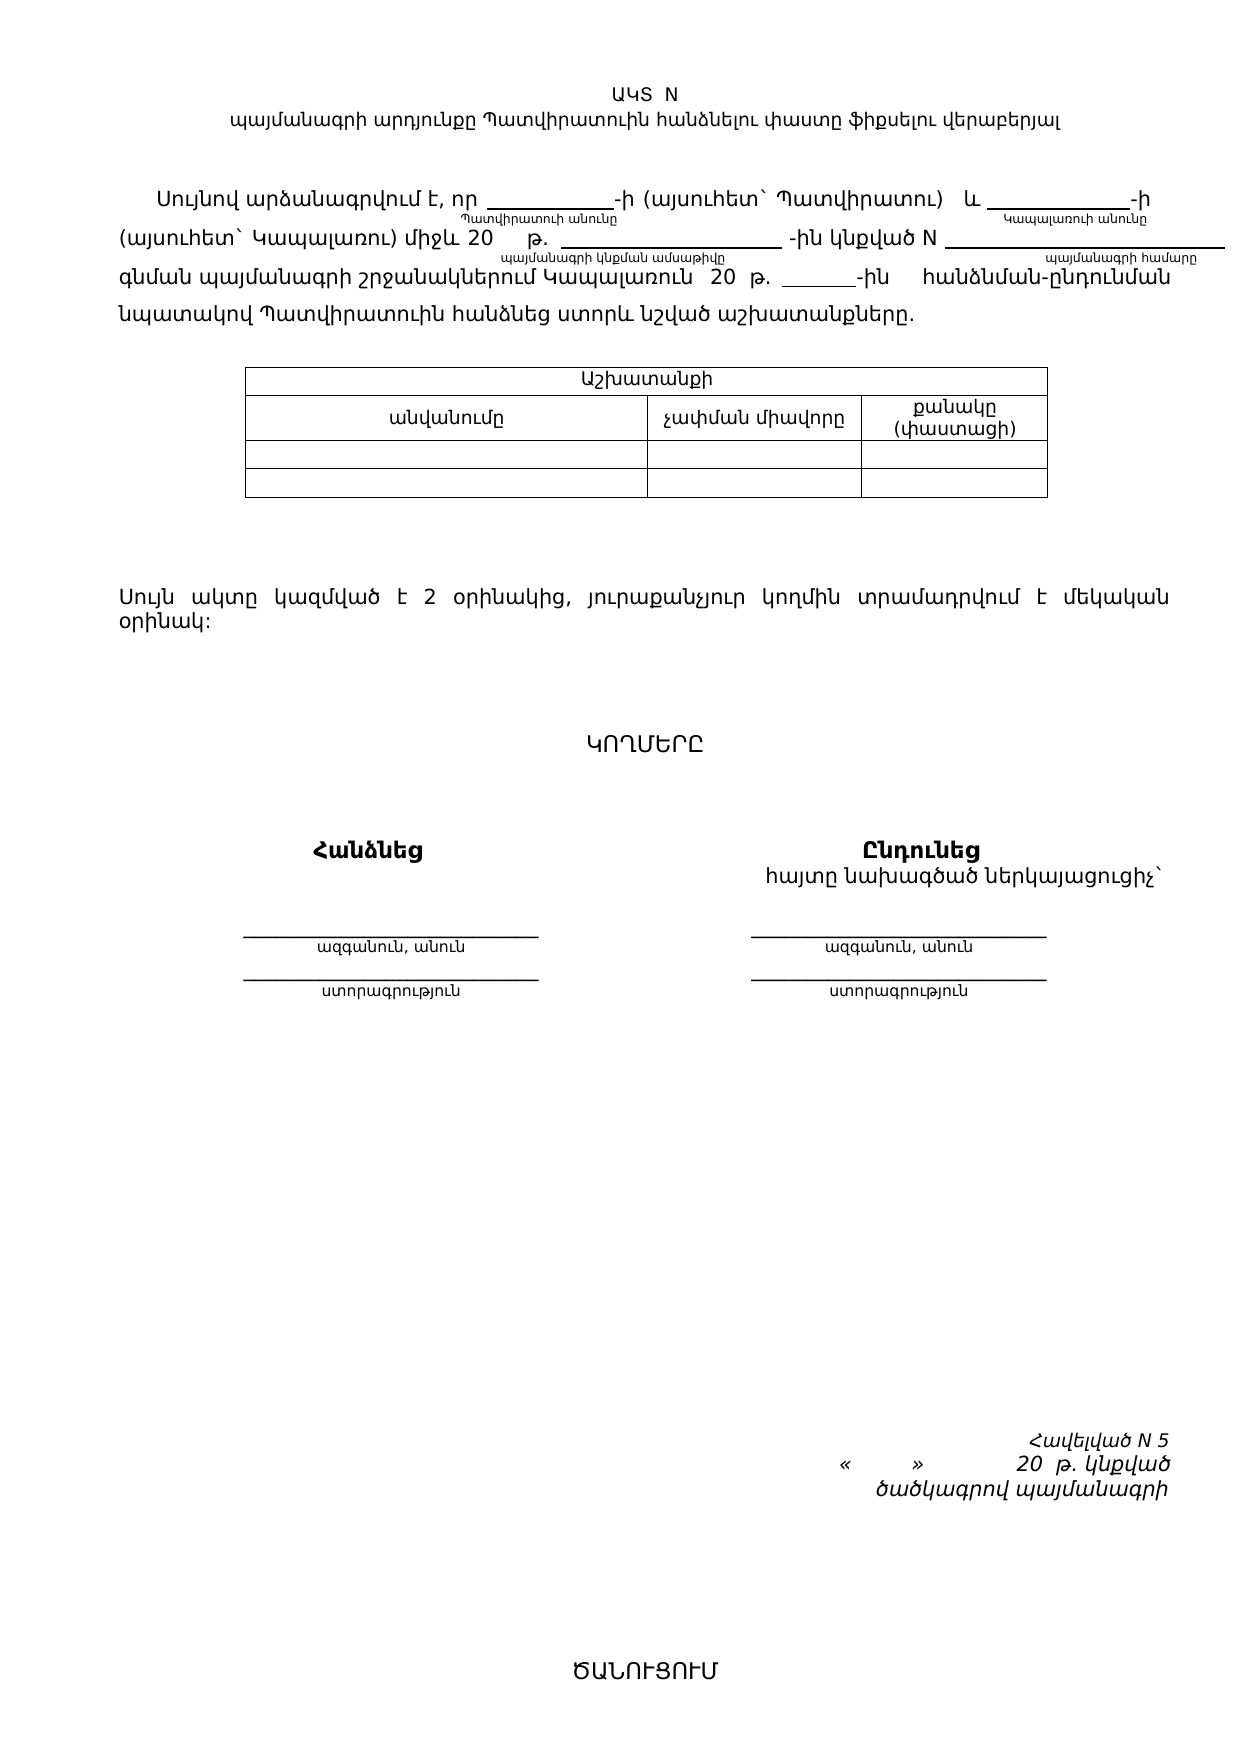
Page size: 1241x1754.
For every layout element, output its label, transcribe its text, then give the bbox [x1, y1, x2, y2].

text ԱԿՏ N [118, 84, 1171, 106]
text պայմանագրի արդյունքը Պատվիրատուին հանձնելու փաստը ֆիքսելու վերաբերյալ [118, 109, 1171, 131]
table_header ___________________________ ազգանուն, անուն [645, 913, 1153, 956]
text հայտը նախագծած ներկայացուցիչ` [118, 864, 1171, 888]
text « » 20 թ. կնքված [118, 1452, 1171, 1477]
table_cell քանակը (փաստացի) [862, 396, 1047, 440]
table_header Հանձնեց [119, 838, 617, 864]
text գնման պայմանագրի շրջանակներում Կապալառուն 20 թ. -ին հանձնման-ընդունման նպատակով Պատվիրատուին հանձնեց ստորև նշված աշխատանքները. [118, 265, 1171, 326]
table_cell [246, 469, 647, 497]
text (այսուհետ` Կապալառու) միջև 20 թ. -ին կնքված N [118, 226, 1209, 251]
table_cell [862, 469, 1047, 497]
table_cell [648, 441, 861, 468]
text Հավելված N 5 [118, 1430, 1171, 1452]
table_header Ընդունեց [617, 838, 1161, 864]
table_cell ___________________________ ստորագրություն [137, 956, 645, 1000]
table_cell չափման միավորը [648, 396, 861, 440]
text Սույնով արձանագրվում է, որ -ի (այսուհետ` Պատվիրատու) և -ի [62, 187, 1171, 212]
table_cell անվանումը [246, 396, 647, 440]
text ծածկագրով պայմանագրի [118, 1477, 1171, 1501]
text պայմանագրի կնքման ամսաթիվը պայմանագրի համարը [118, 251, 1209, 265]
table_cell [648, 469, 861, 497]
table_cell [862, 441, 1047, 468]
table_cell [246, 441, 647, 468]
text ԾԱՆՈՒՑՈՒՄ [118, 1658, 1171, 1685]
table_header Աշխատանքի [246, 368, 1047, 395]
text Սույն ակտը կազմված է 2 օրինակից, յուրաքանչյուր կողմին տրամադրվում է մեկական օրինակ: [118, 585, 1171, 634]
table_header ___________________________ ազգանուն, անուն [137, 913, 645, 956]
text ԿՈՂՄԵՐԸ [118, 731, 1171, 757]
table_cell ___________________________ ստորագրություն [645, 956, 1153, 1000]
text Պատվիրատուի անունը Կապալառուի անունը [118, 212, 1209, 226]
